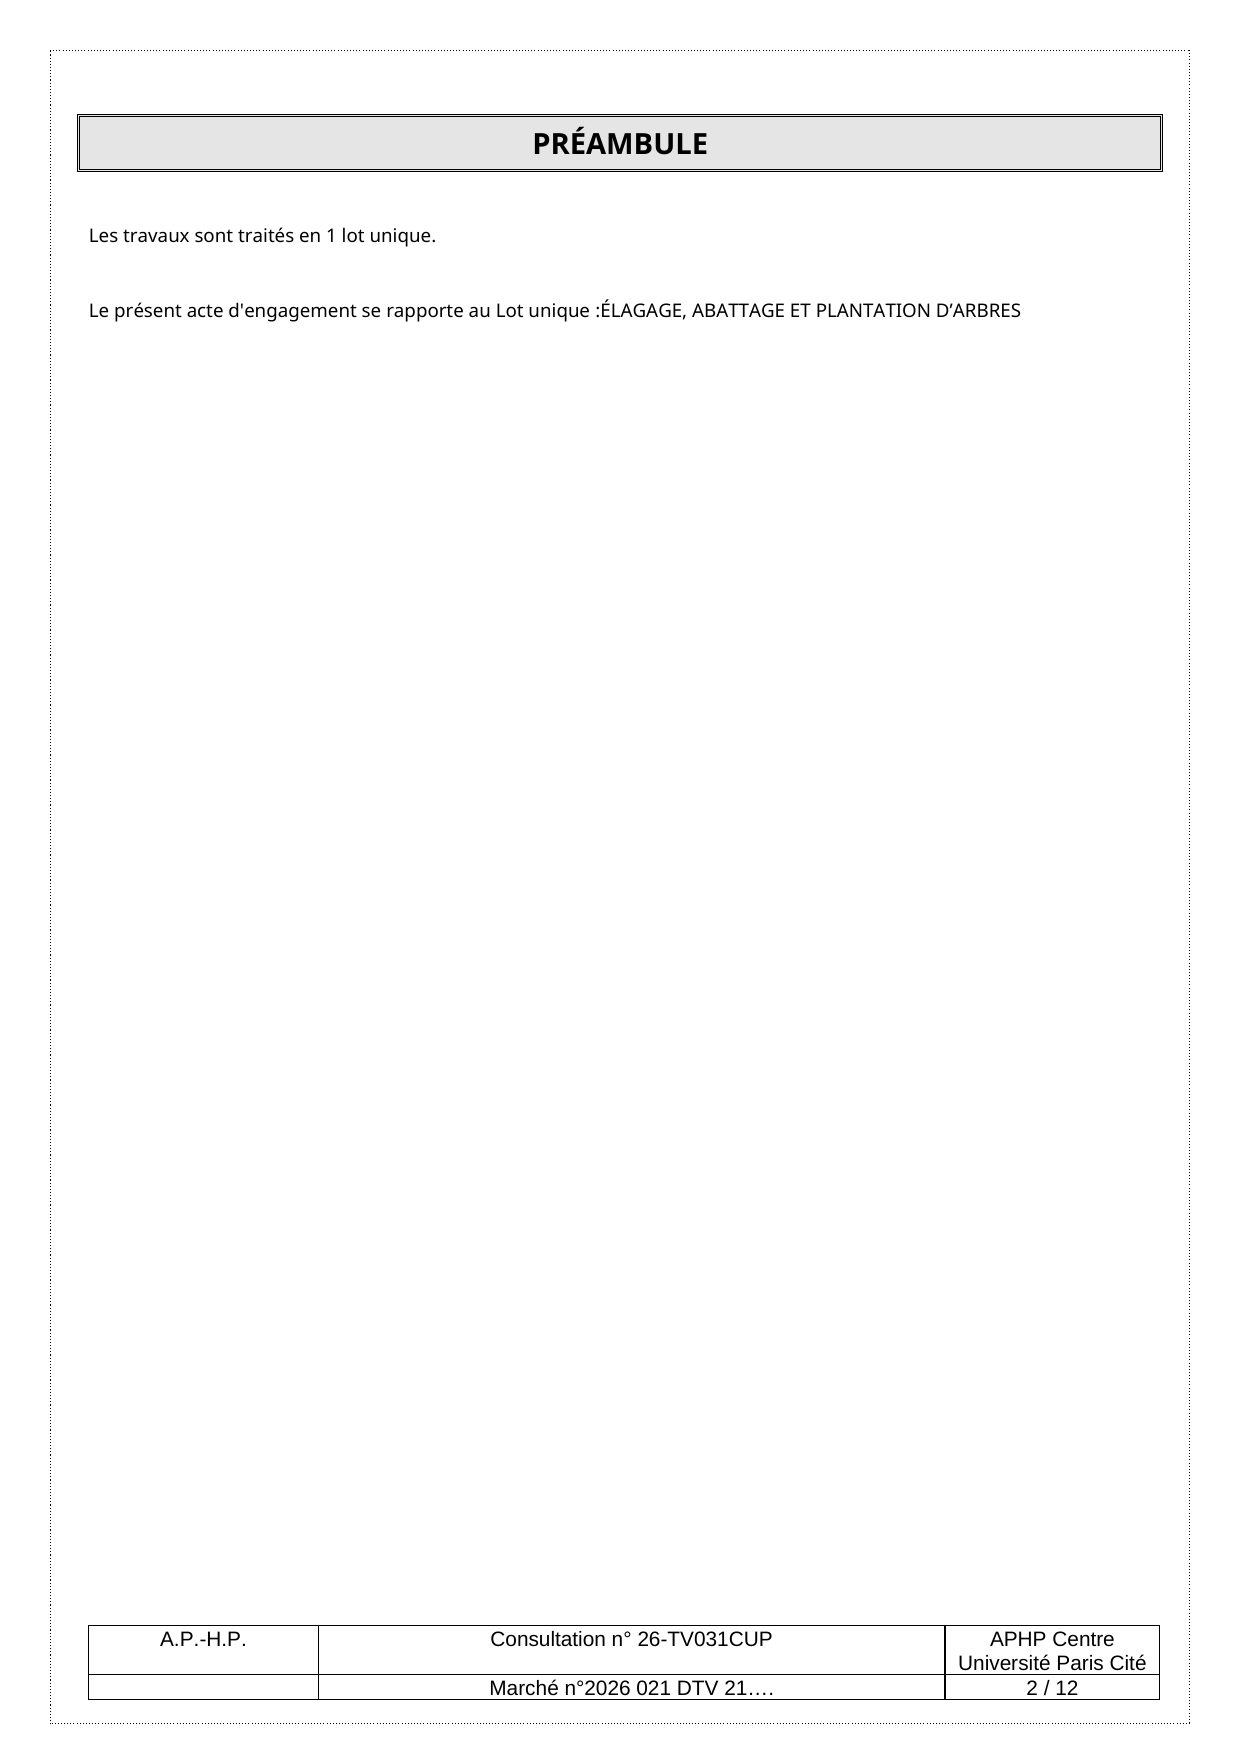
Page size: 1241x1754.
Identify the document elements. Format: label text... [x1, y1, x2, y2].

text PRÉAMBULE [80, 117, 1160, 169]
text Le présent acte d'engagement se rapporte au Lot unique :ÉLAGAGE, ABATTAGE ET PLANTATION D’ARBRES [89, 297, 1152, 322]
text Les travaux sont traités en 1 lot unique. [89, 222, 1152, 247]
